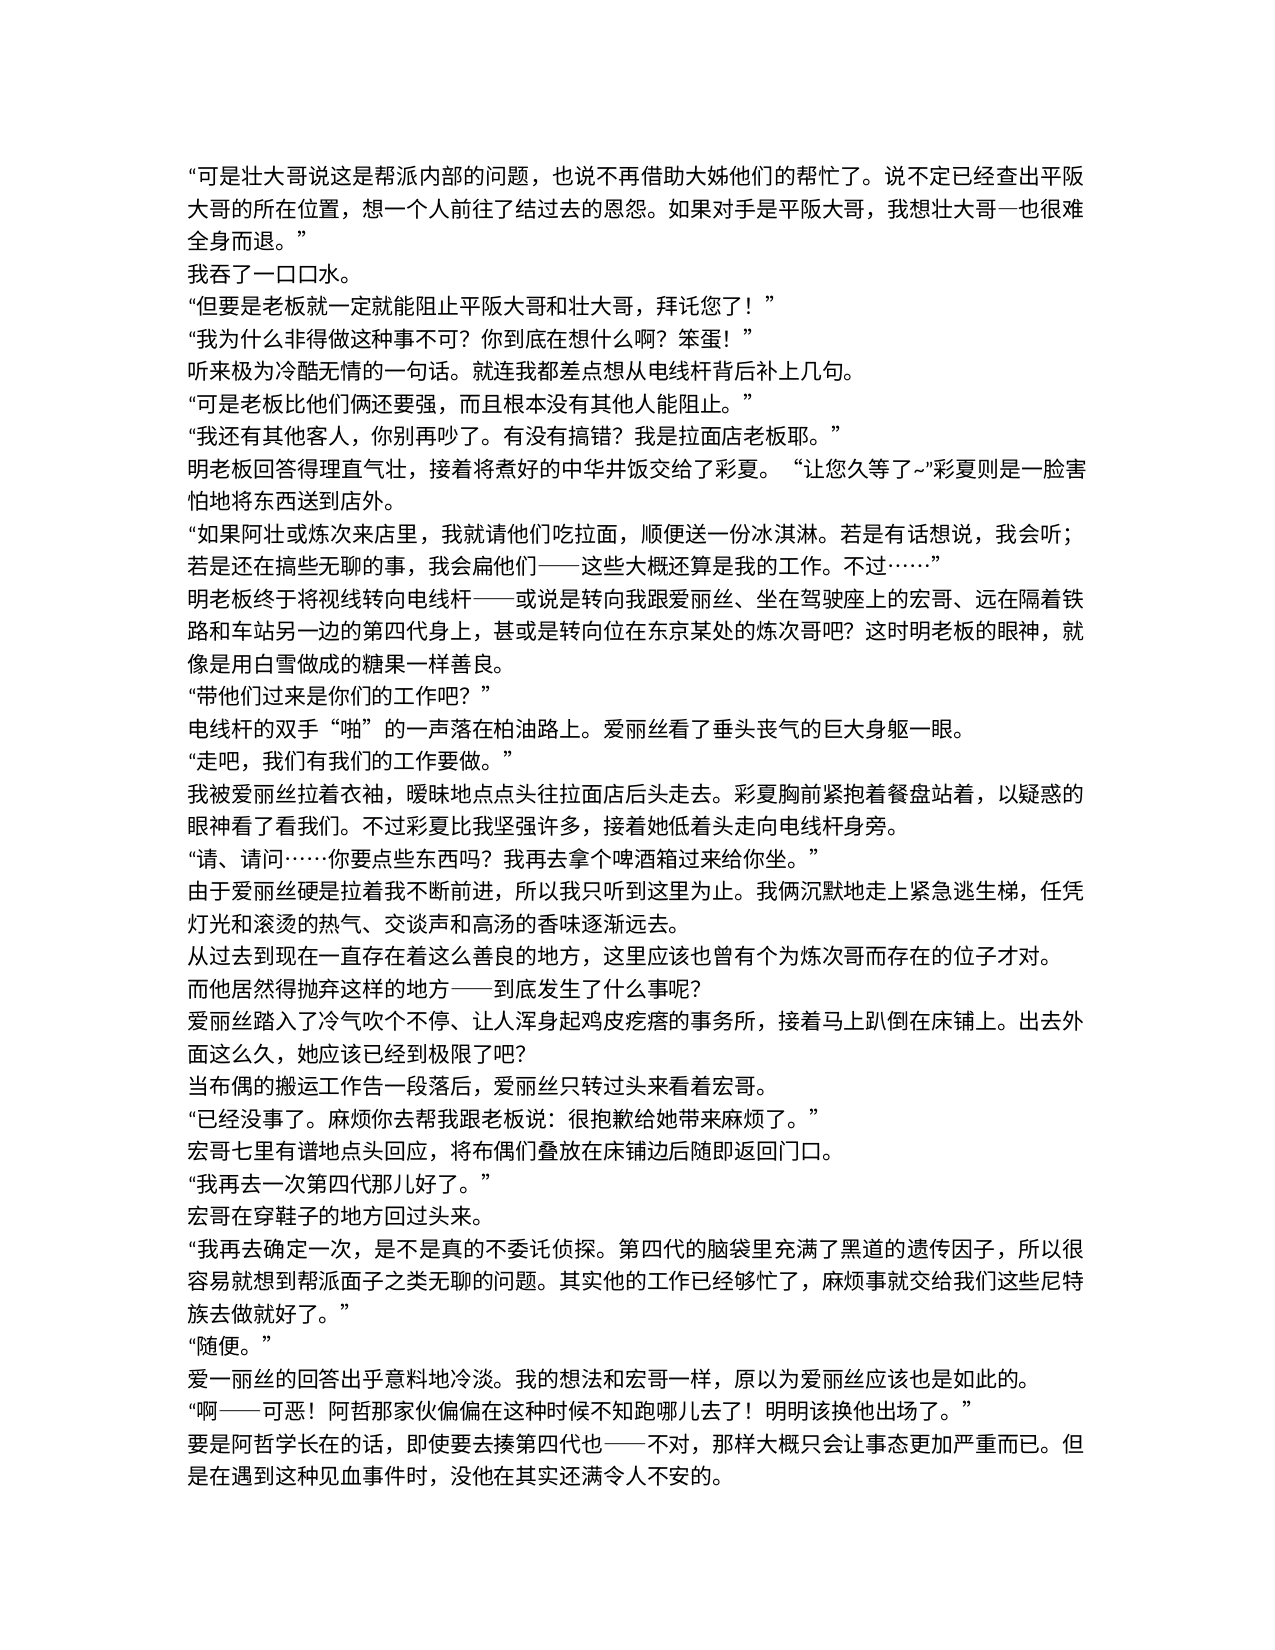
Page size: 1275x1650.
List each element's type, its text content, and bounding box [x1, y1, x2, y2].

text 由于爱丽丝硬是拉着我不断前进，所以我只听到这里为止。我俩沉默地走上紧急逃生梯，任凭灯光和滚烫的热气、交谈声和高汤的香味逐渐远去。 [187, 874, 1087, 939]
text “我再去一次第四代那儿好了。” [187, 1166, 1087, 1199]
text 爱一丽丝的回答出乎意料地冷淡。我的想法和宏哥一样，原以为爱丽丝应该也是如此的。 [187, 1361, 1087, 1394]
text “随便。” [187, 1329, 1087, 1361]
text 听来极为冷酷无情的一句话。就连我都差点想从电线杆背后补上几句。 [187, 354, 1087, 386]
text “请、请问……你要点些东西吗？我再去拿个啤酒箱过来给你坐。” [187, 841, 1087, 874]
text “我再去确定一次，是不是真的不委讬侦探。第四代的脑袋里充满了黑道的遗传因子，所以很容易就想到帮派面子之类无聊的问题。其实他的工作已经够忙了，麻烦事就交给我们这些尼特族去做就好了。” [187, 1231, 1087, 1329]
text 电线杆的双手“啪”的一声落在柏油路上。爱丽丝看了垂头丧气的巨大身躯一眼。 [187, 711, 1087, 744]
text “带他们过来是你们的工作吧？” [187, 679, 1087, 711]
text 当布偶的搬运工作告一段落后，爱丽丝只转过头来看着宏哥。 [187, 1069, 1087, 1101]
text “我还有其他客人，你别再吵了。有没有搞错？我是拉面店老板耶。” [187, 419, 1087, 451]
text 宏哥在穿鞋子的地方回过头来。 [187, 1199, 1087, 1231]
text “已经没事了。麻烦你去帮我跟老板说：很抱歉给她带来麻烦了。” [187, 1101, 1087, 1134]
text 而他居然得抛弃这样的地方——到底发生了什么事呢？ [187, 971, 1087, 1004]
text “我为什么非得做这种事不可？你到底在想什么啊？笨蛋！” [187, 321, 1087, 354]
text 要是阿哲学长在的话，即使要去揍第四代也——不对，那样大概只会让事态更加严重而已。但是在遇到这种见血事件时，没他在其实还满令人不安的。 [187, 1426, 1087, 1491]
text 从过去到现在一直存在着这么善良的地方，这里应该也曾有个为炼次哥而存在的位子才对。 [187, 939, 1087, 971]
text 明老板回答得理直气壮，接着将煮好的中华井饭交给了彩夏。“让您久等了~”彩夏则是一脸害怕地将东西送到店外。 [187, 451, 1087, 516]
text 我被爱丽丝拉着衣袖，暧昧地点点头往拉面店后头走去。彩夏胸前紧抱着餐盘站着，以疑惑的眼神看了看我们。不过彩夏比我坚强许多，接着她低着头走向电线杆身旁。 [187, 776, 1087, 841]
text 爱丽丝踏入了冷气吹个不停、让人浑身起鸡皮疙瘩的事务所，接着马上趴倒在床铺上。出去外面这么久，她应该已经到极限了吧？ [187, 1004, 1087, 1069]
text “但要是老板就一定就能阻止平阪大哥和壮大哥，拜讬您了！” [187, 289, 1087, 321]
text 宏哥七里有谱地点头回应，将布偶们叠放在床铺边后随即返回门口。 [187, 1134, 1087, 1166]
text 明老板终于将视线转向电线杆——或说是转向我跟爱丽丝、坐在驾驶座上的宏哥、远在隔着铁路和车站另一边的第四代身上，甚或是转向位在东京某处的炼次哥吧？这时明老板的眼神，就像是用白雪做成的糖果一样善良。 [187, 581, 1087, 679]
text “可是老板比他们俩还要强，而且根本没有其他人能阻止。” [187, 386, 1087, 419]
text “可是壮大哥说这是帮派内部的问题，也说不再借助大姊他们的帮忙了。说不定已经查出平阪大哥的所在位置，想一个人前往了结过去的恩怨。如果对手是平阪大哥，我想壮大哥—也很难全身而退。” [187, 159, 1087, 256]
text “走吧，我们有我们的工作要做。” [187, 744, 1087, 776]
text “如果阿壮或炼次来店里，我就请他们吃拉面，顺便送一份冰淇淋。若是有话想说，我会听；若是还在搞些无聊的事，我会扁他们——这些大概还算是我的工作。不过……” [187, 516, 1087, 581]
text “啊——可恶！阿哲那家伙偏偏在这种时候不知跑哪儿去了！明明该换他出场了。” [187, 1394, 1087, 1426]
text 我吞了一口口水。 [187, 256, 1087, 289]
